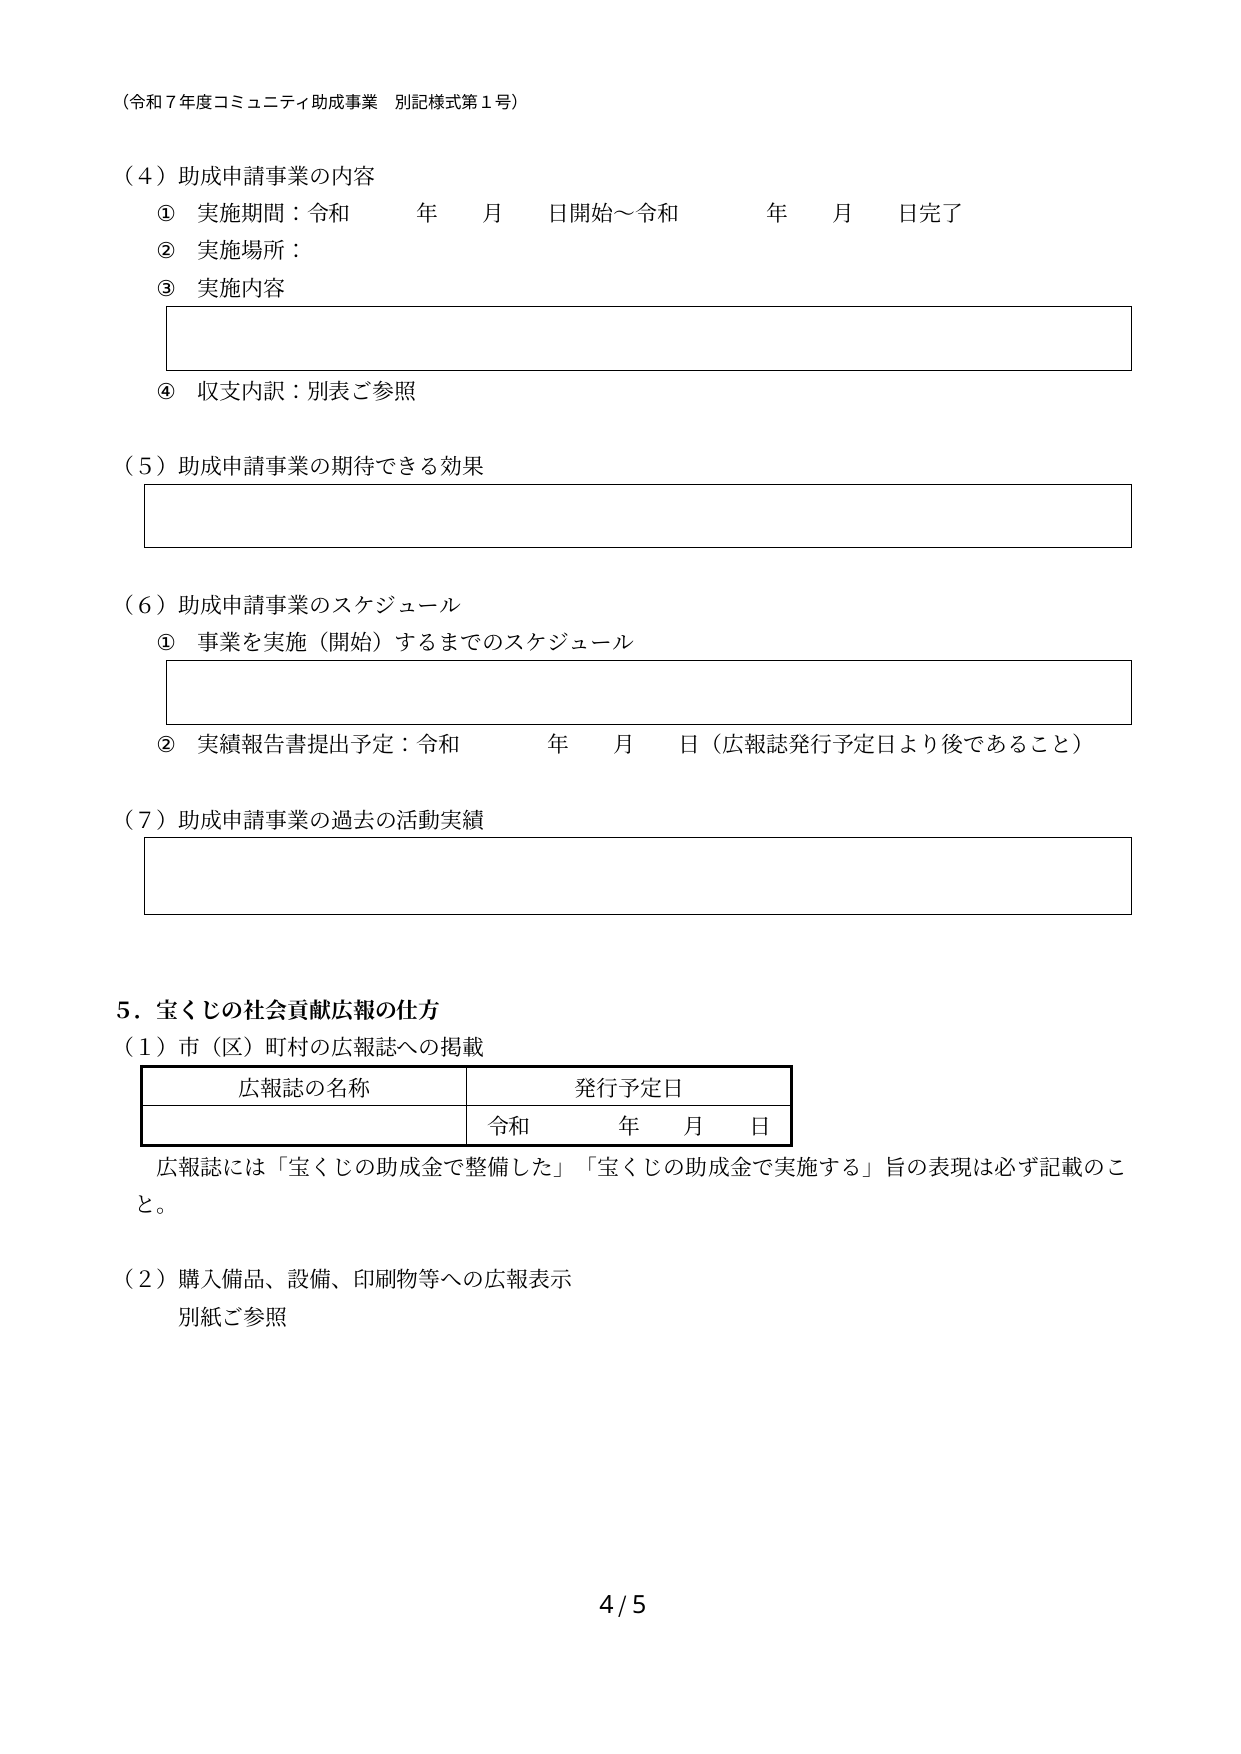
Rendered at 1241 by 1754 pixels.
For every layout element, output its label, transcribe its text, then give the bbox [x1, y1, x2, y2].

table_header 発行予定日 [467, 1068, 790, 1105]
table_cell 令和 年 月 日 [467, 1106, 790, 1144]
text 広報誌には「宝くじの助成金で整備した」「宝くじの助成金で実施する」旨の表現は必ず記載のこと。 [134, 1147, 1128, 1222]
text ③ 実施内容 [156, 268, 1128, 306]
text （１）市（区）町村の広報誌への掲載 [112, 1027, 1128, 1065]
text （２）購入備品、設備、印刷物等への広報表示 [112, 1259, 1128, 1297]
text ② 実績報告書提出予定：令和 年 月 日（広報誌発行予定日より後であること） [156, 725, 1128, 762]
text ① 事業を実施（開始）するまでのスケジュール [156, 623, 1128, 660]
text ５．宝くじの社会貢献広報の仕方 [112, 990, 1128, 1027]
table_header 広報誌の名称 [143, 1068, 466, 1105]
table_cell [143, 1106, 466, 1144]
text ② 実施場所： [156, 231, 1128, 268]
table_header [167, 661, 1131, 724]
table_header [167, 307, 1131, 370]
text （７）助成申請事業の過去の活動実績 [112, 800, 1128, 837]
text （５）助成申請事業の期待できる効果 [112, 446, 1128, 484]
text ④ 収支内訳：別表ご参照 [156, 371, 1128, 409]
text ① 実施期間：令和 年 月 日開始～令和 年 月 日完了 [156, 193, 1128, 231]
table_header [145, 838, 1131, 914]
text （４）助成申請事業の内容 [112, 156, 1128, 193]
text （６）助成申請事業のスケジュール [112, 585, 1128, 623]
table_header [145, 485, 1131, 547]
text 別紙ご参照 [156, 1297, 1128, 1334]
